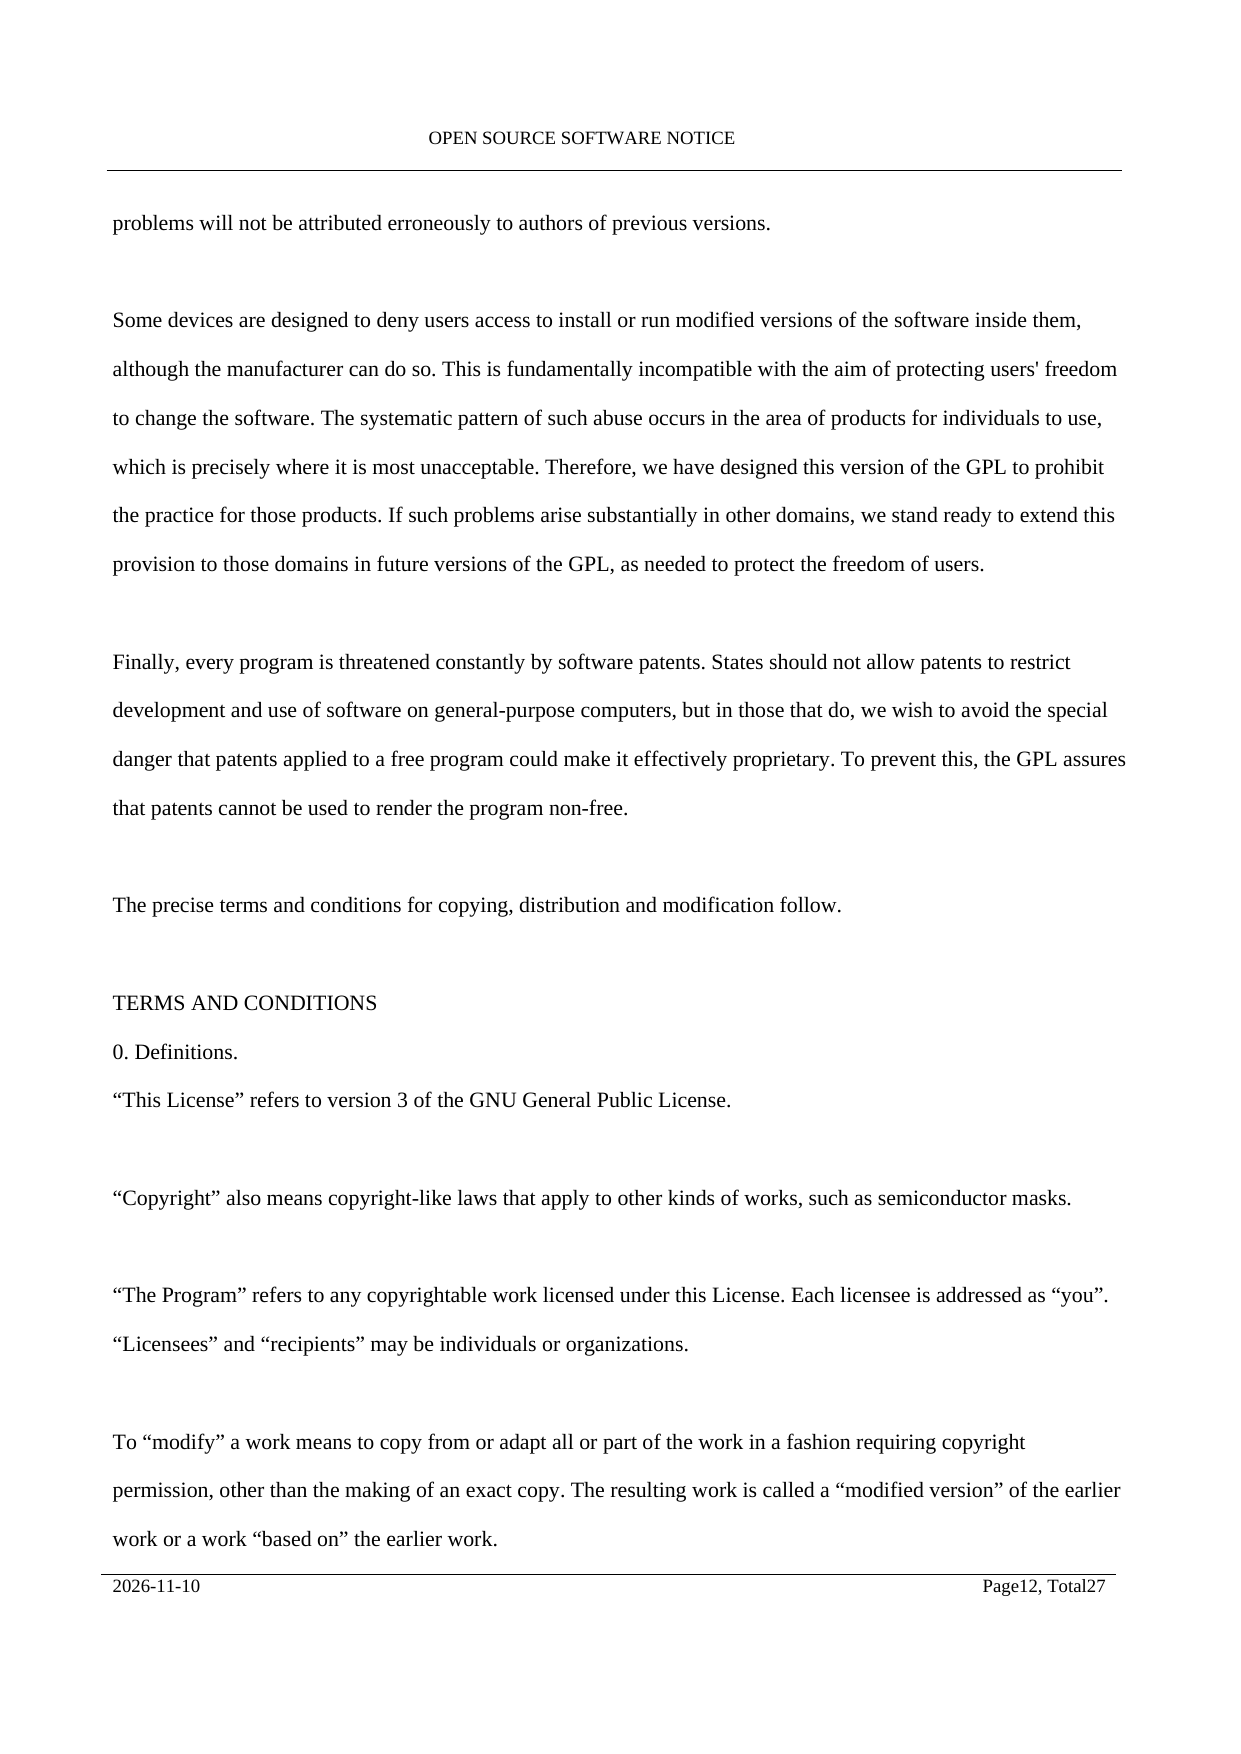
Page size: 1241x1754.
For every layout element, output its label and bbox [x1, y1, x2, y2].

text [112, 206, 1128, 1555]
